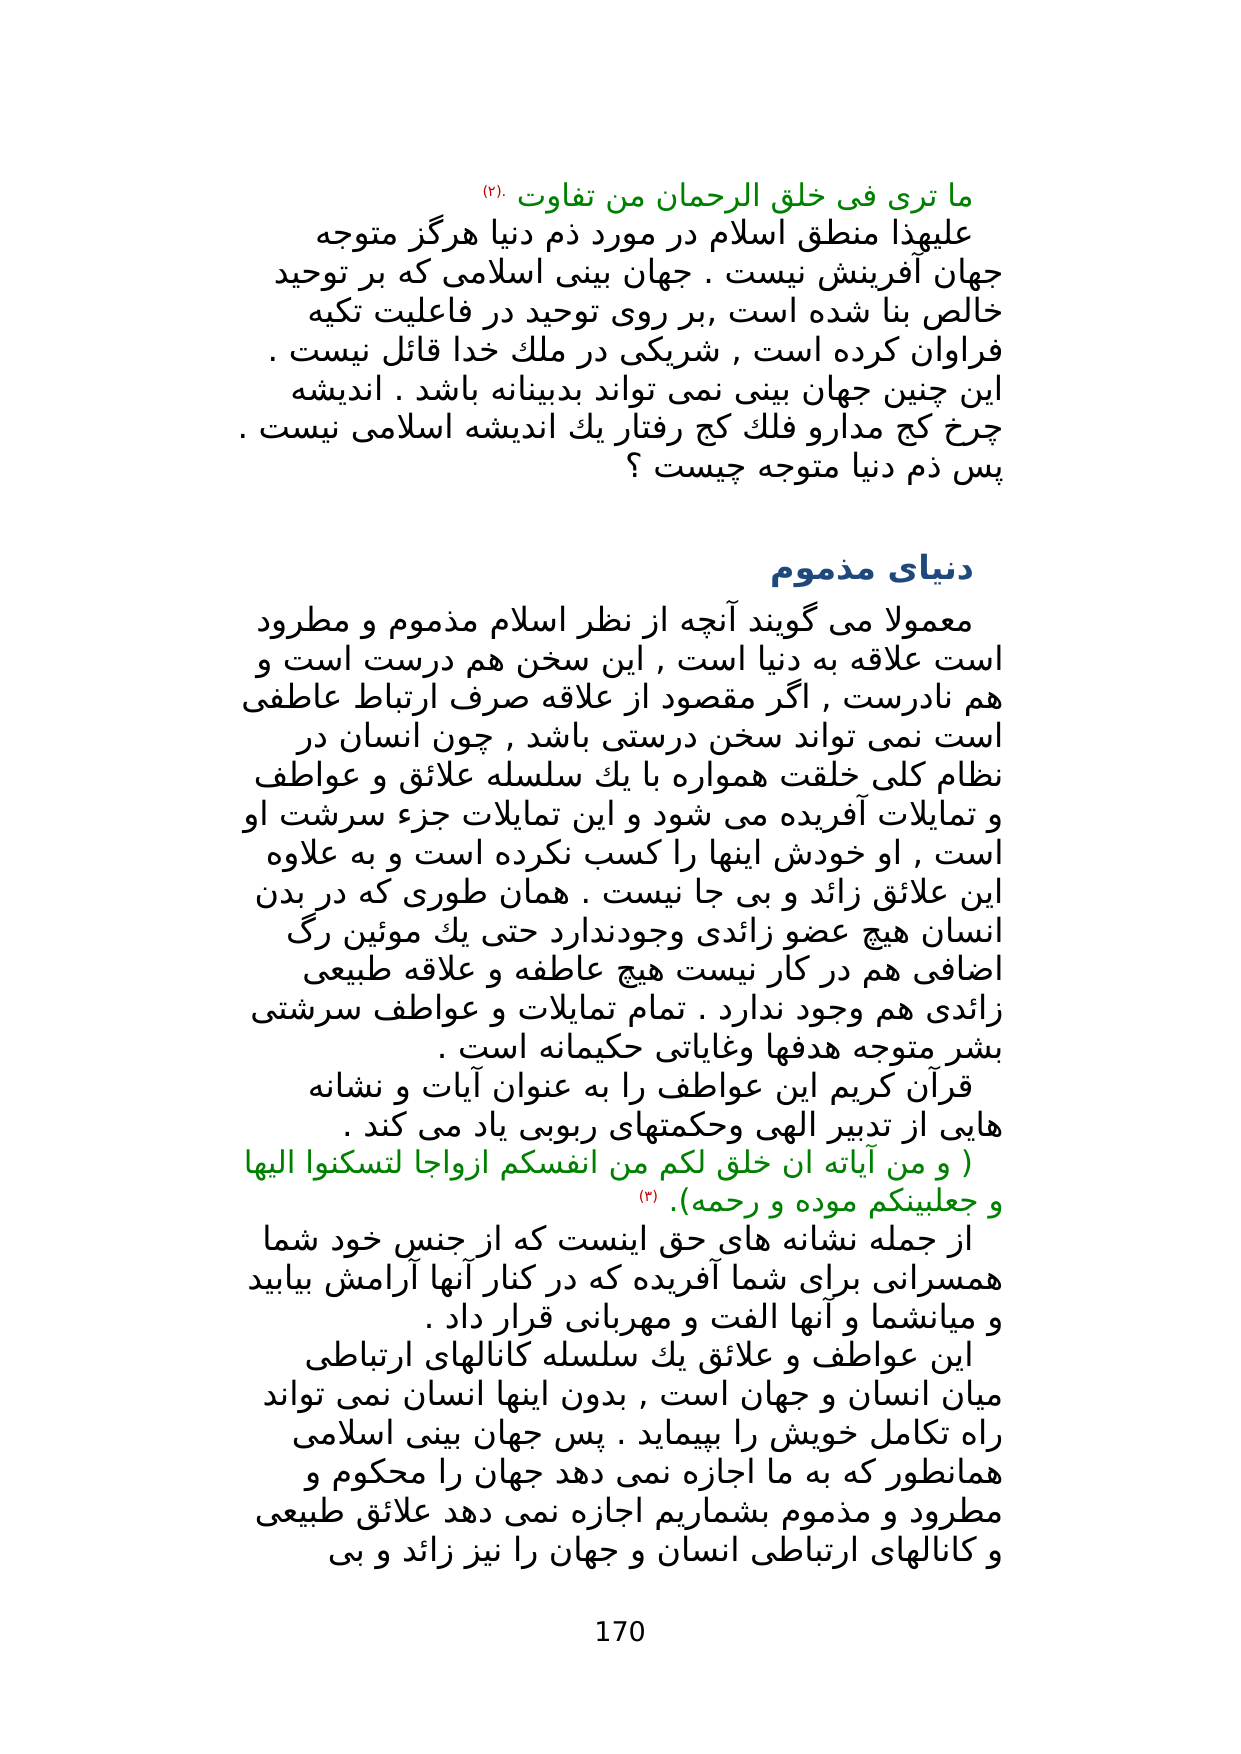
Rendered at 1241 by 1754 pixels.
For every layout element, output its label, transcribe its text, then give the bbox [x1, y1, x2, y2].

text ما ترى فى خلق الرحمان من تفاوت .(٢) [236, 177, 1004, 213]
text معمولا مى گويند آنچه از نظر اسلام مذموم و مطرود است علاقه به دنيا است , اين سخن هم درست است و هم نادرست , اگر مقصود از علاقه صرف ارتباط عاطفى است نمى تواند سخن درستى باشد , چون انسان در نظام كلى خلقت همواره با يك سلسله علائق و عواطف و تمايلات آفريده مى شود و اين تمايلات جزء سرشت او است , او خودش اينها را كسب نكرده است و به علاوه اين علائق زائد و بى جا نيست . همان طورى كه در بدن انسان هيچ عضو زائدى وجودندارد حتى يك موئين رگ اضافى هم در كار نيست هيچ عاطفه و علاقه طبيعى زائدى هم وجود ندارد . تمام تمايلات و عواطف سرشتى بشر متوجه هدفها وغاياتى حكيمانه است . [236, 600, 1004, 1066]
text قرآن كريم اين عواطف را به عنوان آيات و نشانه هايى از تدبير الهى وحكمتهاى ربوبى ياد مى كند . [236, 1066, 1004, 1144]
text عليهذا منطق اسلام در مورد ذم دنيا هرگز متوجه جهان آفرينش نيست . جهان بينى اسلامى كه بر توحيد خالص بنا شده است ,بر روى توحيد در فاعليت تكيه فراوان كرده است , شريكى در ملك خدا قائل نيست . اين چنين جهان بينى نمى تواند بدبينانه باشد . انديشه چرخ كج مدارو فلك كج رفتار يك انديشه اسلامى نيست . پس ذم دنيا متوجه چيست ؟ [236, 213, 1004, 486]
text از جمله نشانه هاى حق اينست كه از جنس خود شما همسرانى براى شما آفريده كه در كنار آنها آرامش بيابيد و ميانشما و آنها الفت و مهربانى قرار داد . [236, 1219, 1004, 1336]
subtitle دنياى مذموم [236, 549, 1004, 588]
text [236, 1336, 1004, 1569]
text ( و من آياته ان خلق لكم من انفسكم ازواجا لتسكنوا اليها و جعلبينكم موده و رحمه). (٣) [236, 1144, 1004, 1219]
